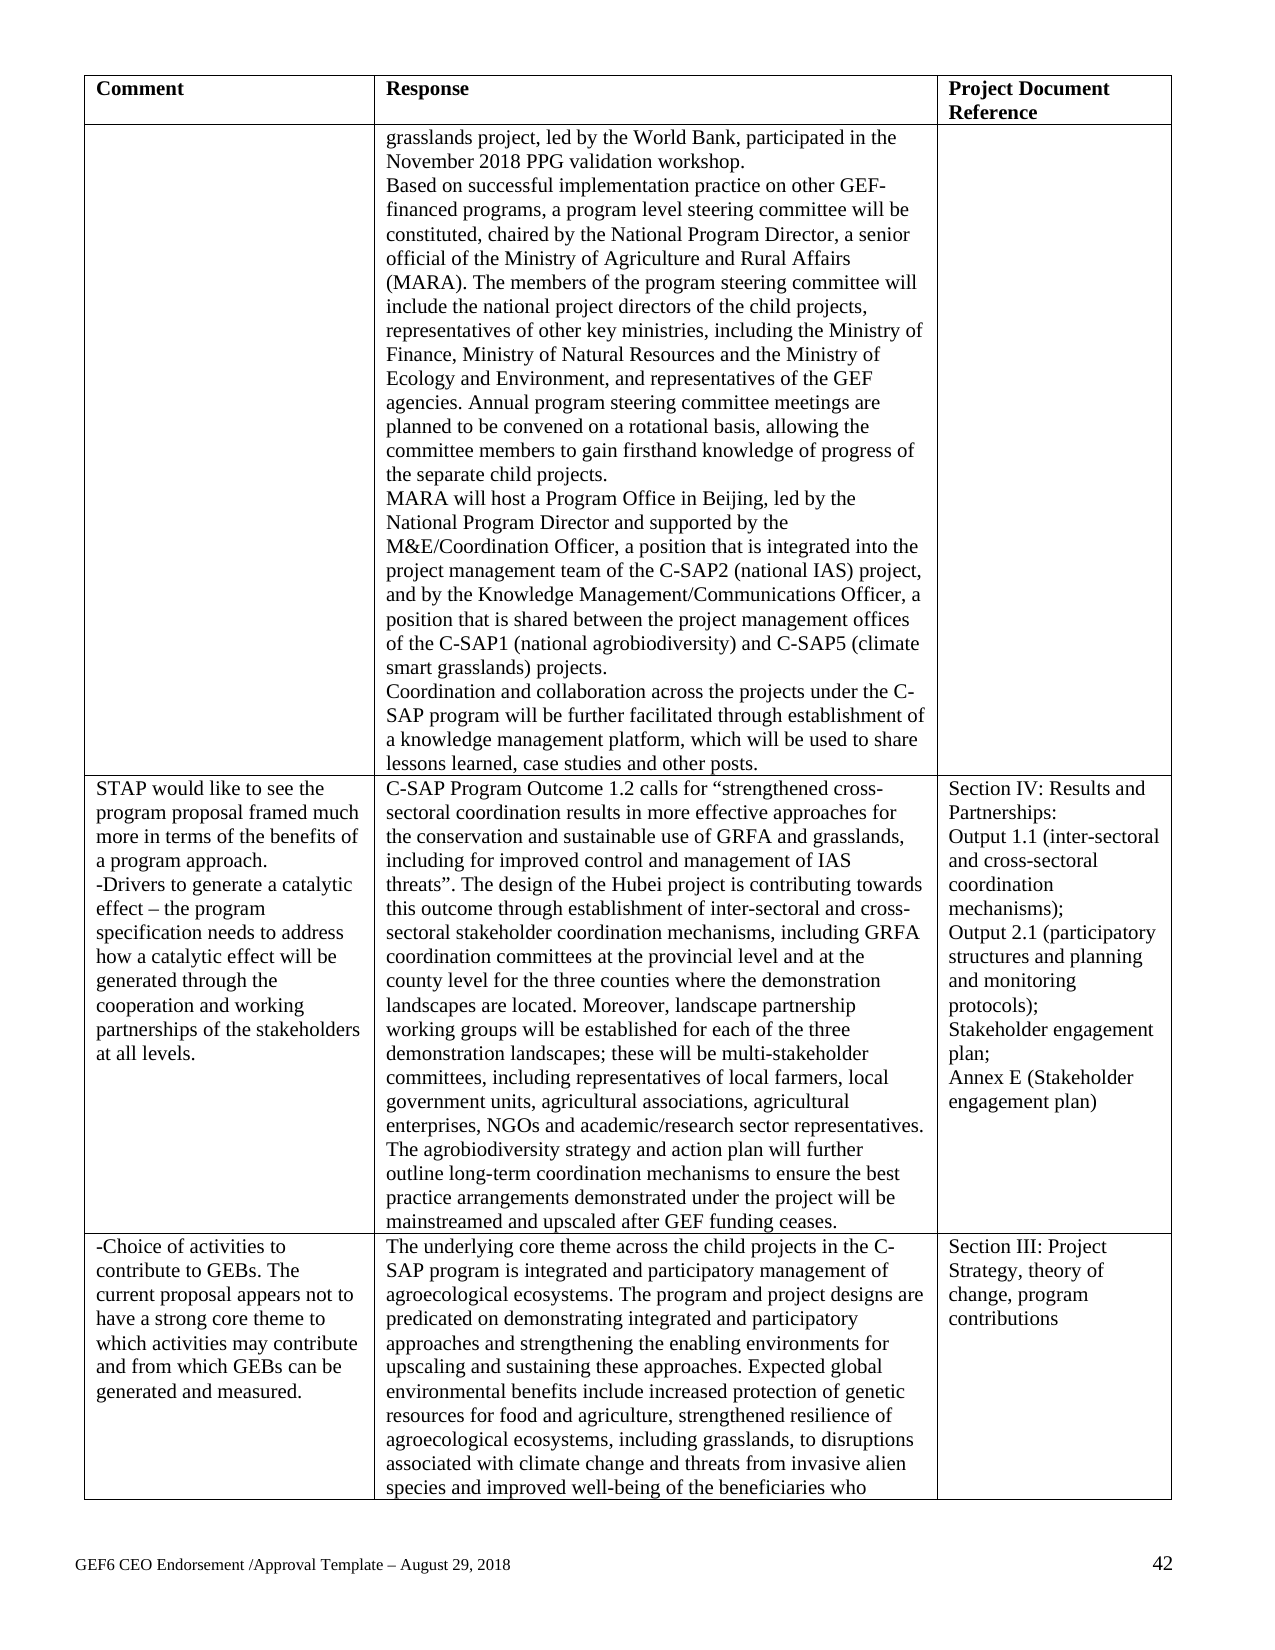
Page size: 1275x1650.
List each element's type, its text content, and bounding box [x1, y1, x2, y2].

table_cell STAP would like to see the program proposal framed much more in terms of the benefits of a program approach. -Drivers to generate a catalytic effect – the program specification needs to address how a catalytic effect will be generated through the cooperation and working partnerships of the stakeholders at all levels. [85, 776, 374, 1233]
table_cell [938, 125, 1171, 775]
table_cell Section IV: Results and Partnerships: Output 1.1 (inter-sectoral and cross-sectoral coordination mechanisms); Output 2.1 (participatory structures and planning and monitoring protocols); Stakeholder engagement plan; Annex E (Stakeholder engagement plan) [938, 776, 1171, 1233]
table_header Response [375, 76, 937, 124]
table_header Project Document Reference [938, 76, 1171, 124]
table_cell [85, 1234, 374, 1499]
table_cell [375, 125, 937, 775]
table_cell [375, 1234, 937, 1499]
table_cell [85, 125, 374, 775]
table_header Comment [85, 76, 374, 124]
table_cell C-SAP Program Outcome 1.2 calls for “strengthened cross-sectoral coordination results in more effective approaches for the conservation and sustainable use of GRFA and grasslands, including for improved control and management of IAS threats”. The design of the Hubei project is contributing towards this outcome through establishment of inter-sectoral and cross-sectoral stakeholder coordination mechanisms, including GRFA coordination committees at the provincial level and at the county level for the three counties where the demonstration landscapes are located. Moreover, landscape partnership working groups will be established for each of the three demonstration landscapes; these will be multi-stakeholder committees, including representatives of local farmers, local government units, agricultural associations, agricultural enterprises, NGOs and academic/research sector representatives. The agrobiodiversity strategy and action plan will further outline long-term coordination mechanisms to ensure the best practice arrangements demonstrated under the project will be mainstreamed and upscaled after GEF funding ceases. [375, 776, 937, 1233]
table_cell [938, 1234, 1171, 1499]
